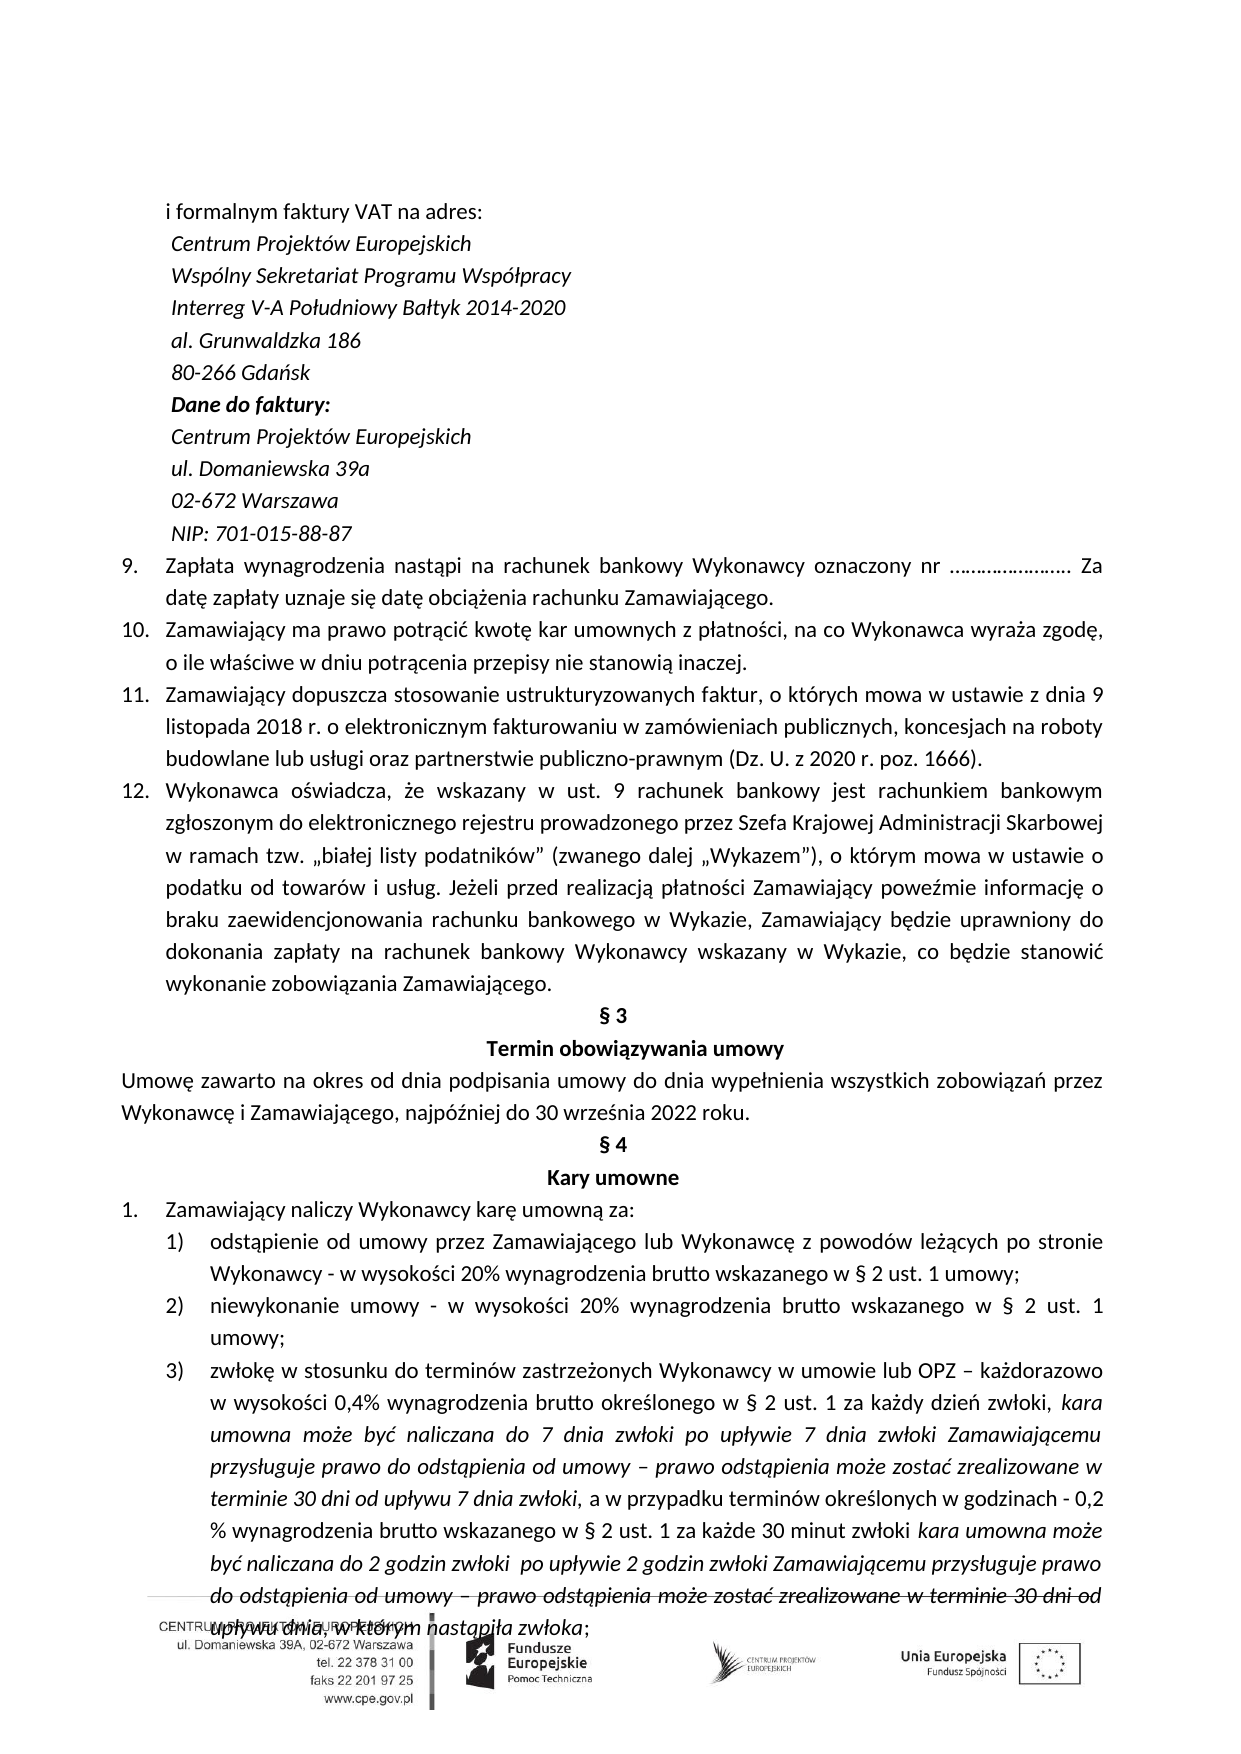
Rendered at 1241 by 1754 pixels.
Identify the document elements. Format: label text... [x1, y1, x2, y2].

text ul. Domaniewska 39a [171, 454, 1105, 482]
text Centrum Projektów Europejskich [171, 422, 1105, 450]
list Zapłata wynagrodzenia nastąpi na rachunek bankowy Wykonawcy oznaczony nr ………………….. Za datę zapłaty uznaje się datę obciążenia rachunku Zamawiającego. [121, 551, 1105, 611]
picture [147, 1596, 1093, 1710]
text § 3 [121, 1002, 1105, 1030]
list Zamawiający dopuszcza stosowanie ustrukturyzowanych faktur, o których mowa w ustawie z dnia 9 listopada 2018 r. o elektronicznym fakturowaniu w zamówieniach publicznych, koncesjach na roboty budowlane lub usługi oraz partnerstwie publiczno-prawnym (Dz. U. z 2020 r. poz. 1666). [121, 680, 1105, 772]
list odstąpienie od umowy przez Zamawiającego lub Wykonawcę z powodów leżących po stronie Wykonawcy - w wysokości 20% wynagrodzenia brutto wskazanego w § 2 ust. 1 umowy; [165, 1227, 1105, 1287]
text 02-672 Warszawa [171, 487, 1105, 515]
text § 4 [121, 1130, 1105, 1158]
text Dane do faktury: [171, 390, 1105, 418]
text Interreg V-A Południowy Bałtyk 2014-2020 [171, 293, 1105, 322]
text Termin obowiązywania umowy [165, 1034, 1105, 1062]
text Kary umowne [121, 1163, 1105, 1191]
text NIP: 701-015-88-87 [171, 519, 1105, 547]
text 80-266 Gdańsk [171, 358, 1105, 386]
text al. Grunwaldzka 186 [171, 326, 1105, 354]
list Zamawiający ma prawo potrącić kwotę kar umownych z płatności, na co Wykonawca wyraża zgodę, o ile właściwe w dniu potrącenia przepisy nie stanowią inaczej. [121, 615, 1105, 676]
list Zamawiający naliczy Wykonawcy karę umowną za: [121, 1195, 1105, 1223]
text Umowę zawarto na okres od dnia podpisania umowy do dnia wypełnienia wszystkich zobowiązań przez Wykonawcę i Zamawiającego, najpóźniej do 30 września 2022 roku. [121, 1066, 1105, 1126]
text i formalnym faktury VAT na adres: [165, 197, 1105, 225]
list niewykonanie umowy - w wysokości 20% wynagrodzenia brutto wskazanego w § 2 ust. 1 umowy; [165, 1291, 1105, 1352]
text Centrum Projektów Europejskich [171, 229, 1105, 257]
list Wykonawca oświadcza, że wskazany w ust. 9 rachunek bankowy jest rachunkiem bankowym zgłoszonym do elektronicznego rejestru prowadzonego przez Szefa Krajowej Administracji Skarbowej w ramach tzw. „białej listy podatników” (zwanego dalej „Wykazem”), o którym mowa w ustawie o podatku od towarów i usług. Jeżeli przed realizacją płatności Zamawiający poweźmie informację o braku zaewidencjonowania rachunku bankowego w Wykazie, Zamawiający będzie uprawniony do dokonania zapłaty na rachunek bankowy Wykonawcy wskazany w Wykazie, co będzie stanowić wykonanie zobowiązania Zamawiającego. [121, 776, 1105, 997]
list zwłokę w stosunku do terminów zastrzeżonych Wykonawcy w umowie lub OPZ – każdorazowo w wysokości 0,4% wynagrodzenia brutto określonego w § 2 ust. 1 za każdy dzień zwłoki, kara umowna może być naliczana do 7 dnia zwłoki po upływie 7 dnia zwłoki Zamawiającemu przysługuje prawo do odstąpienia od umowy – prawo odstąpienia może zostać zrealizowane w terminie 30 dni od upływu 7 dnia zwłoki, a w przypadku terminów określonych w godzinach - 0,2 % wynagrodzenia brutto wskazanego w § 2 ust. 1 za każde 30 minut zwłoki kara umowna może być naliczana do 2 godzin zwłoki po upływie 2 godzin zwłoki Zamawiającemu przysługuje prawo do odstąpienia od umowy – prawo odstąpienia może zostać zrealizowane w terminie 30 dni od upływu dnia, w którym nastąpiła zwłoka; [165, 1356, 1105, 1641]
text Wspólny Sekretariat Programu Współpracy [171, 261, 1105, 289]
